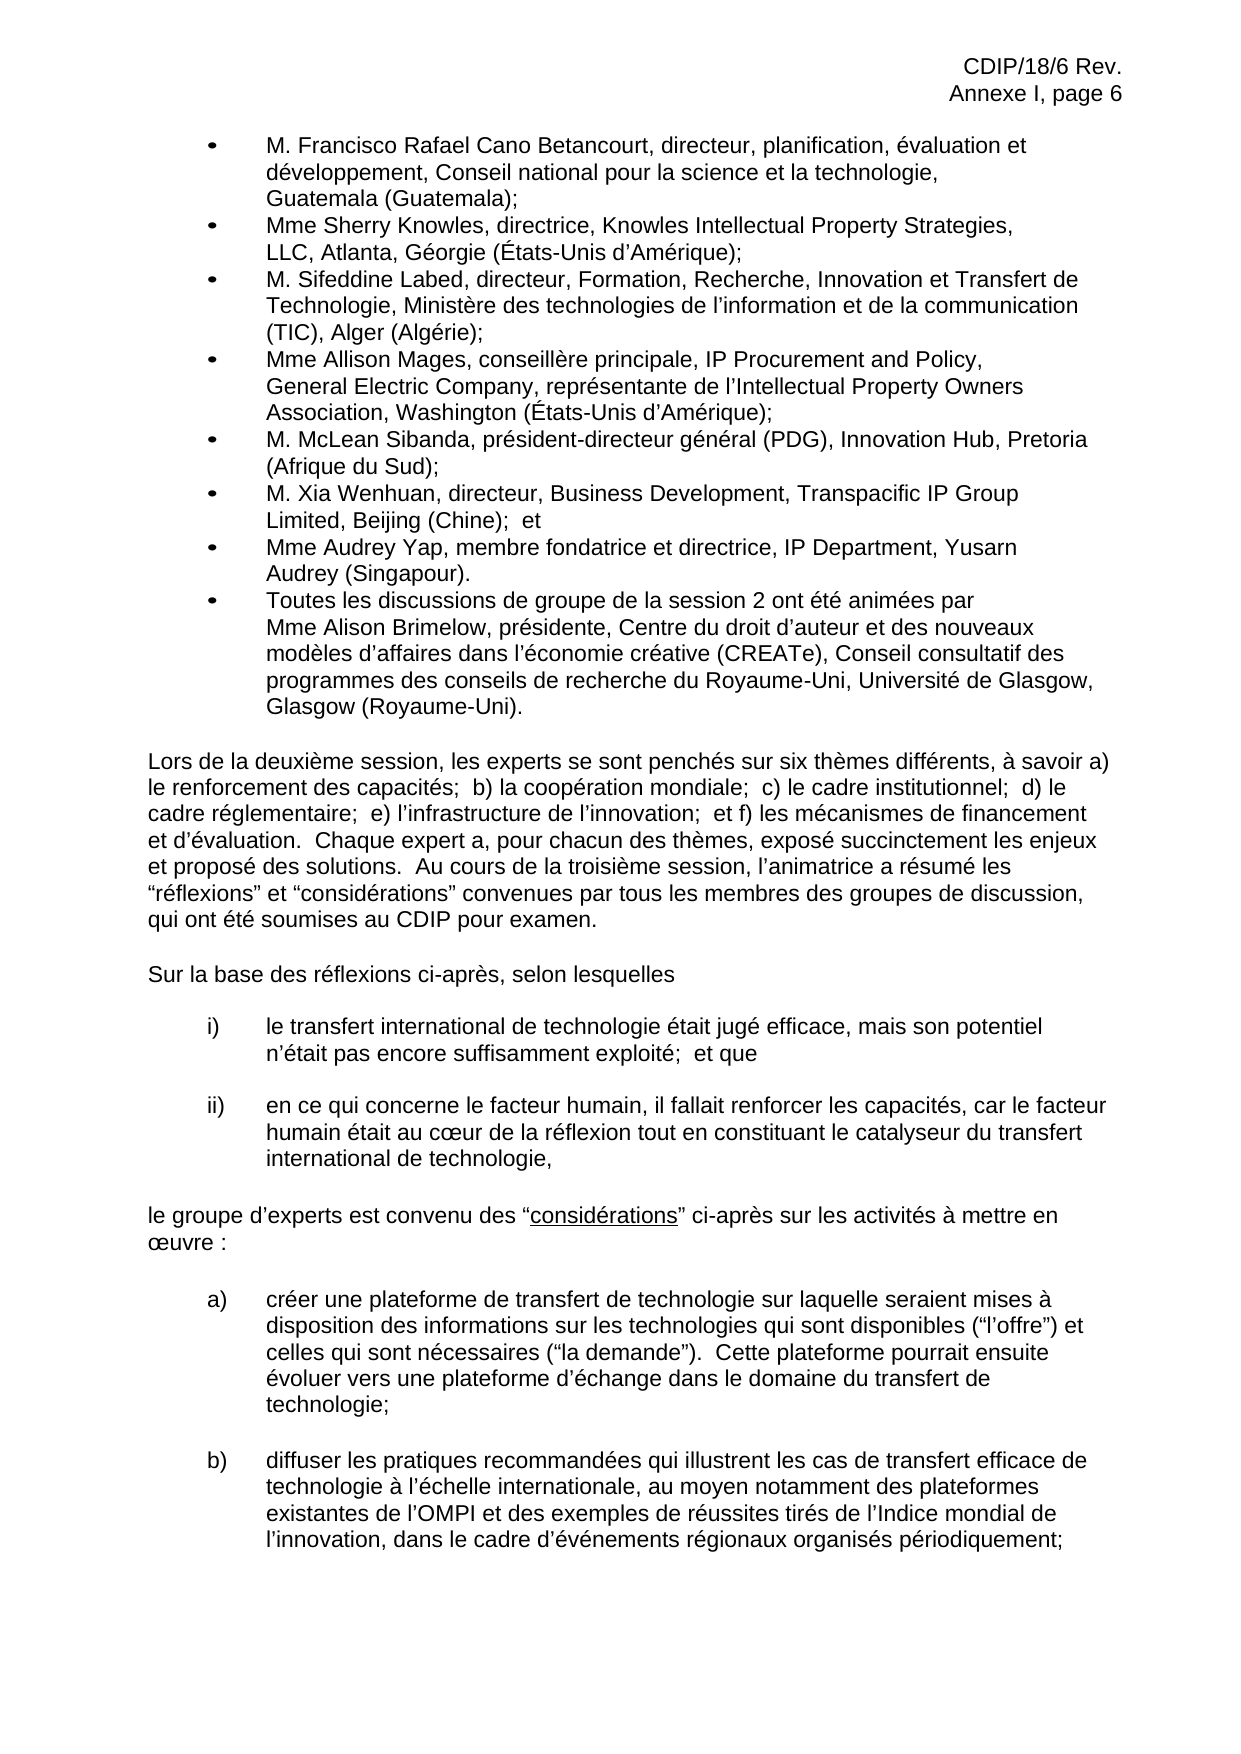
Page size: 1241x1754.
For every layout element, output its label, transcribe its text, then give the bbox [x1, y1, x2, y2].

text b) diffuser les pratiques recommandées qui illustrent les cas de transfert efficace de technologie à l’échelle internationale, au moyen notamment des plateformes existantes de l’OMPI et des exemples de réussites tirés de l’Indice mondial de l’innovation, dans le cadre d’événements régionaux organisés périodiquement; [207, 1447, 1094, 1552]
text a) créer une plateforme de transfert de technologie sur laquelle seraient mises à disposition des informations sur les technologies qui sont disponibles (“l’offre”) et celles qui sont nécessaires (“la demande”). Cette plateforme pourrait ensuite évoluer vers une plateforme d’échange dans le domaine du transfert de technologie; [207, 1286, 1114, 1417]
text Lors de la deuxième session, les experts se sont penchés sur six thèmes différents, à savoir a) le renforcement des capacités; b) la coopération mondiale; c) le cadre institutionnel; d) le cadre réglementaire; e) l’infrastructure de l’innovation; et f) les mécanismes de financement et d’évaluation. Chaque expert a, pour chacun des thèmes, exposé succinctement les enjeux et proposé des solutions. Au cours de la troisième session, l’animatrice a résumé les “réflexions” et “considérations” convenues par tous les membres des groupes de discussion, qui ont été soumises au CDIP pour examen. [148, 748, 1111, 932]
text • Toutes les discussions de groupe de la session 2 ont été animées par Mme Alison Brimelow, présidente, Centre du droit d’auteur et des nouveaux modèles d’affaires dans l’économie créative (CREATe), Conseil consultatif des programmes des conseils de recherche du Royaume-Uni, Université de Glasgow, Glasgow (Royaume-Uni). [207, 587, 1098, 719]
text • M. Xia Wenhuan, directeur, Business Development, Transpacific IP Group Limited, Beijing (Chine); et [207, 480, 1094, 533]
text • Mme Audrey Yap, membre fondatrice et directrice, IP Department, Yusarn Audrey (Singapour). [207, 534, 1041, 587]
text • M. Francisco Rafael Cano Betancourt, directeur, planification, évaluation et développement, Conseil national pour la science et la technologie, Guatemala (Guatemala); [207, 132, 1032, 211]
text • Mme Allison Mages, conseillère principale, IP Procurement and Policy, General Electric Company, représentante de l’Intellectual Property Owners Association, Washington (États-Unis d’Amérique); [207, 346, 1060, 425]
text • Mme Sherry Knowles, directrice, Knowles Intellectual Property Strategies, LLC, Atlanta, Géorgie (États-Unis d’Amérique); [207, 212, 1043, 265]
text i) le transfert international de technologie était jugé efficace, mais son potentiel n’était pas encore suffisamment exploité; et que [207, 1013, 1078, 1066]
text le groupe d’experts est convenu des “considérations” ci-après sur les activités à mettre en œuvre : [148, 1202, 1124, 1255]
text ii) en ce qui concerne le facteur humain, il fallait renforcer les capacités, car le facteur humain était au cœur de la réflexion tout en constituant le catalyseur du transfert international de technologie, [207, 1092, 1124, 1171]
text • M. Sifeddine Labed, directeur, Formation, Recherche, Innovation et Transfert de Technologie, Ministère des technologies de l’information et de la communication (TIC), Alger (Algérie); [207, 266, 1106, 345]
text Sur la base des réflexions ci-après, selon lesquelles [148, 961, 1124, 987]
text • M. McLean Sibanda, président-directeur général (PDG), Innovation Hub, Pretoria (Afrique du Sud); [207, 426, 1124, 479]
